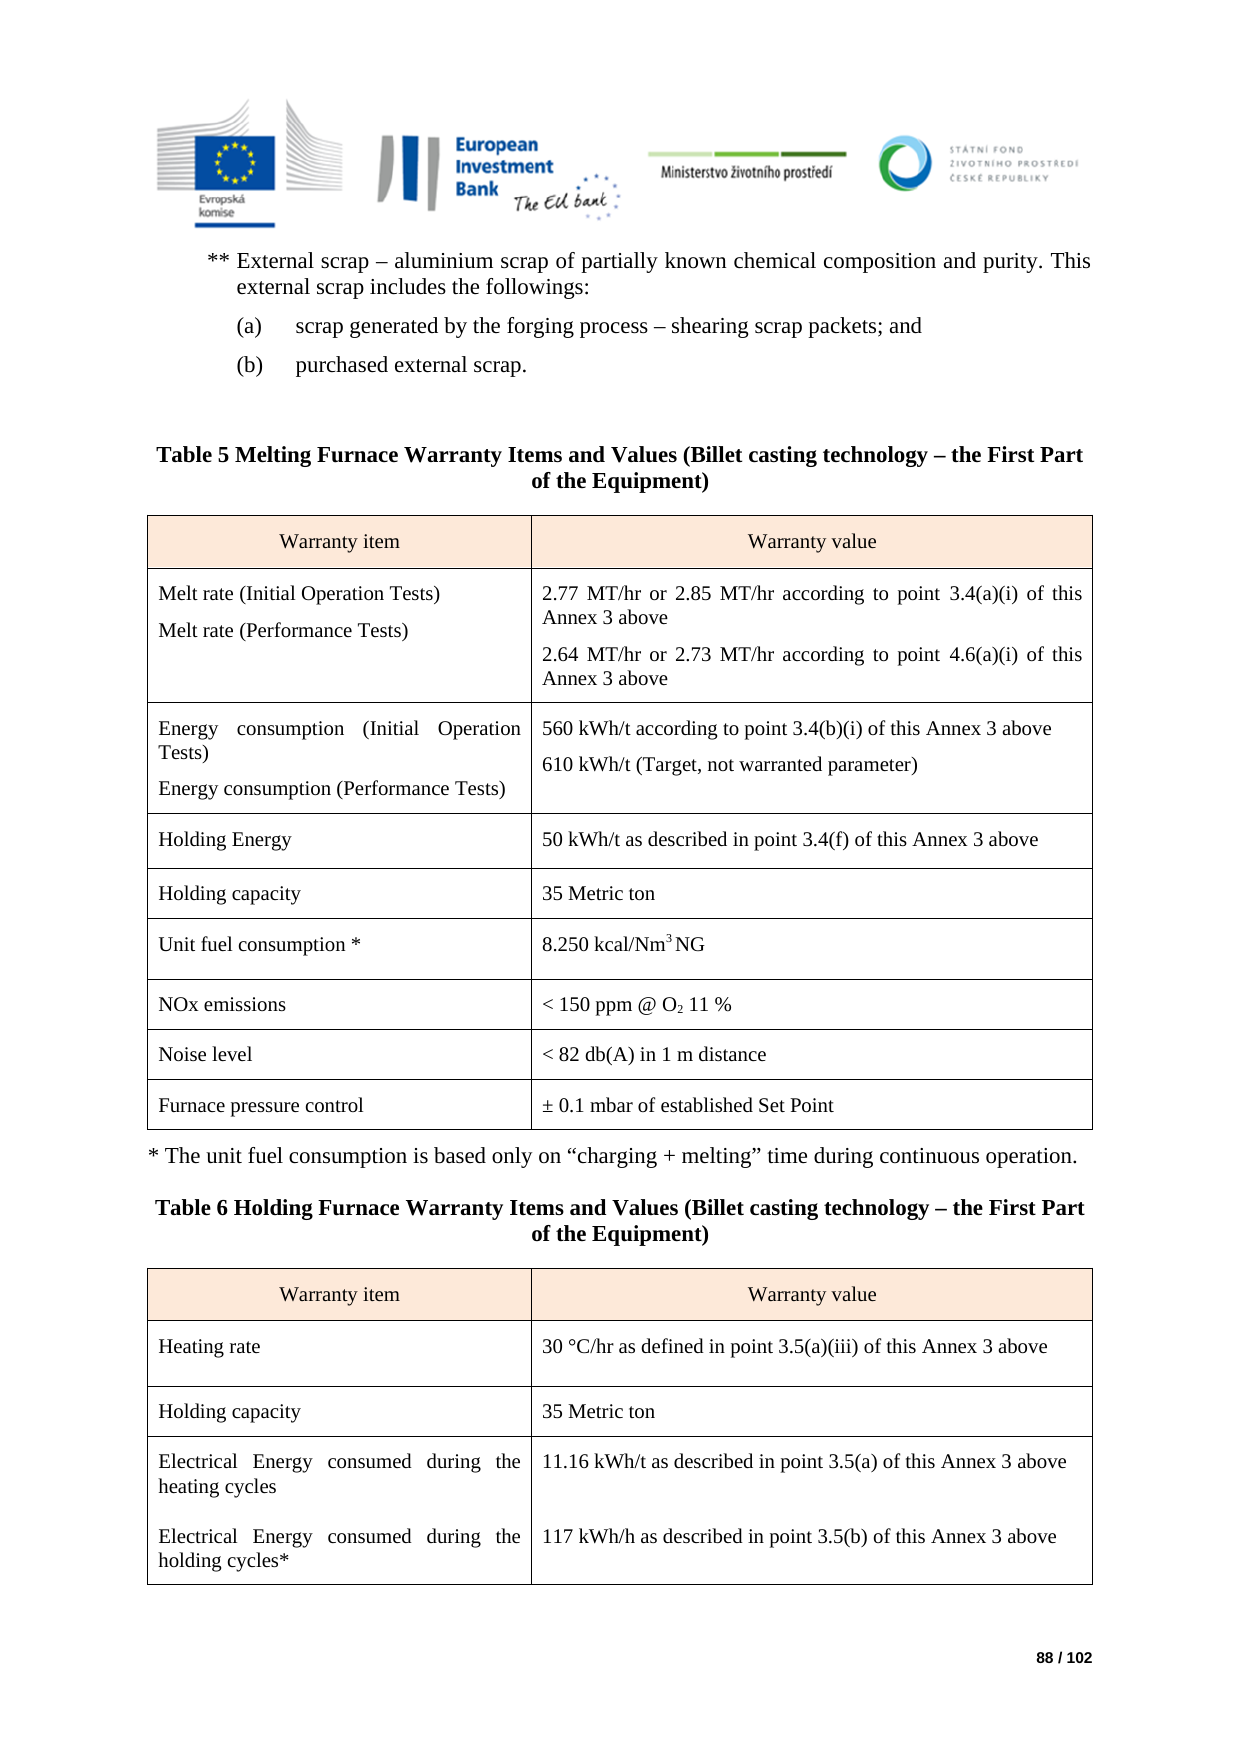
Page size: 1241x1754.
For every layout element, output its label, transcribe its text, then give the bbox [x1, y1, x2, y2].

table_cell NOx emissions [148, 980, 531, 1029]
table_cell Electrical Energy consumed during the holding cycles* [148, 1511, 531, 1584]
table_header Warranty value [532, 1269, 1092, 1320]
text * The unit fuel consumption is based only on “charging + melting” time during continuous operation. [148, 1143, 1092, 1169]
table_header Warranty value [532, 516, 1092, 567]
text Table 6 Holding Furnace Warranty Items and Values (Billet casting technology – the First Part of the Equipment) [148, 1194, 1092, 1247]
table_cell Electrical Energy consumed during the heating cycles [148, 1437, 531, 1510]
table_cell 8.250 kcal/Nm3 NG [532, 919, 1092, 979]
table_header Warranty item [148, 516, 531, 567]
list scrap generated by the forging process – shearing scrap packets; and [236, 312, 1092, 338]
table_cell Energy consumption (Initial Operation Tests) Energy consumption (Performance Tests) [148, 703, 531, 813]
table_cell Unit fuel consumption * [148, 919, 531, 979]
table_cell Furnace pressure control [148, 1080, 531, 1129]
list ** External scrap – aluminium scrap of partially known chemical composition and purity. This external scrap includes the followings: [207, 247, 1092, 299]
table_cell 117 kWh/h as described in point 3.5(b) of this Annex 3 above [532, 1511, 1092, 1584]
table_cell 560 kWh/t according to point 3.4(b)(i) of this Annex 3 above 610 kWh/t (Target, not warranted parameter) [532, 703, 1092, 813]
table_cell Holding capacity [148, 1387, 531, 1436]
table_cell 35 Metric ton [532, 1387, 1092, 1436]
table_cell Heating rate [148, 1321, 531, 1386]
list purchased external scrap. [236, 351, 1092, 377]
table_cell Holding capacity [148, 869, 531, 918]
table_cell 30 °C/hr as defined in point 3.5(a)(iii) of this Annex 3 above [532, 1321, 1092, 1386]
table_cell 11.16 kWh/t as described in point 3.5(a) of this Annex 3 above [532, 1437, 1092, 1510]
table_cell ± 0.1 mbar of established Set Point [532, 1080, 1092, 1129]
table_cell 50 kWh/t as described in point 3.4(f) of this Annex 3 above [532, 814, 1092, 868]
table_cell Noise level [148, 1030, 531, 1079]
picture [147, 87, 1093, 235]
table_cell Holding Energy [148, 814, 531, 868]
table_header Warranty item [148, 1269, 531, 1320]
table_cell Melt rate (Initial Operation Tests) Melt rate (Performance Tests) [148, 569, 531, 702]
table_cell < 150 ppm @ O2 11 % [532, 980, 1092, 1029]
text Table 5 Melting Furnace Warranty Items and Values (Billet casting technology – the First Part of the Equipment) [148, 441, 1092, 494]
table_cell 35 Metric ton [532, 869, 1092, 918]
table_cell 2.77 MT/hr or 2.85 MT/hr according to point 3.4(a)(i) of this Annex 3 above 2.64 MT/hr or 2.73 MT/hr according to point 4.6(a)(i) of this Annex 3 above [532, 569, 1092, 702]
table_cell < 82 db(A) in 1 m distance [532, 1030, 1092, 1079]
